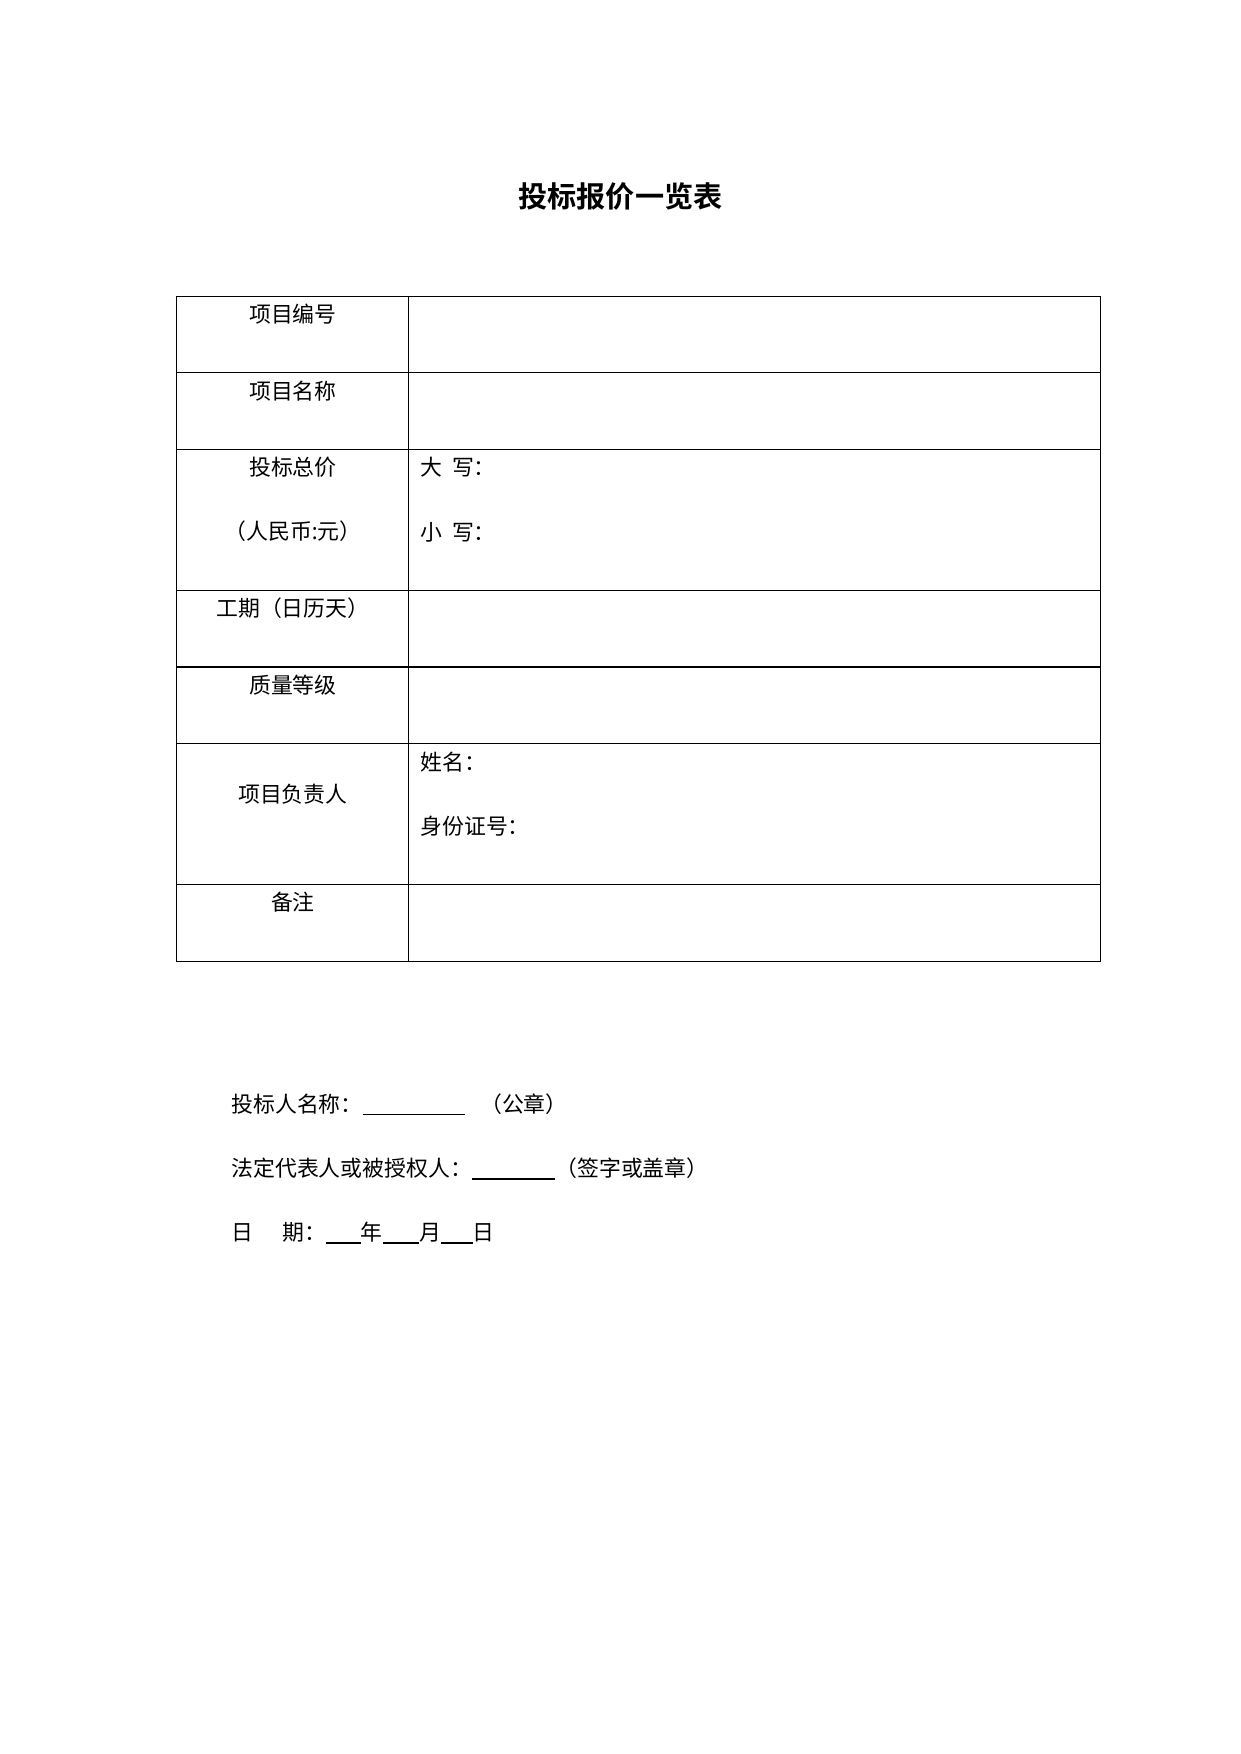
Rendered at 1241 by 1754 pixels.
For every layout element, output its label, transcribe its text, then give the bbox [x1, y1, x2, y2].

table_cell [409, 373, 1100, 449]
table_header 项目编号 [177, 297, 408, 372]
table_cell 质量等级 [177, 668, 408, 743]
table_cell 大 写： 小 写： [409, 450, 1100, 590]
table_cell 工期（日历天） [177, 591, 408, 666]
table_cell [409, 668, 1100, 743]
text 投标报价一览表 [187, 162, 1053, 227]
text 法定代表人或被授权人： （签字或盖章） [187, 1150, 1053, 1183]
table_cell 投标总价 （人民币:元） [177, 450, 408, 590]
table_cell [409, 885, 1100, 961]
table_cell [409, 591, 1100, 666]
table_cell 姓名： 身份证号： [409, 744, 1100, 884]
table_cell 项目负责人 [177, 744, 408, 884]
table_cell 备注 [177, 885, 408, 961]
table_header [409, 297, 1100, 372]
table_cell 项目名称 [177, 373, 408, 449]
text 日 期： 年 月 日 [187, 1214, 1053, 1247]
text 投标人名称： （公章） [187, 1086, 1053, 1119]
